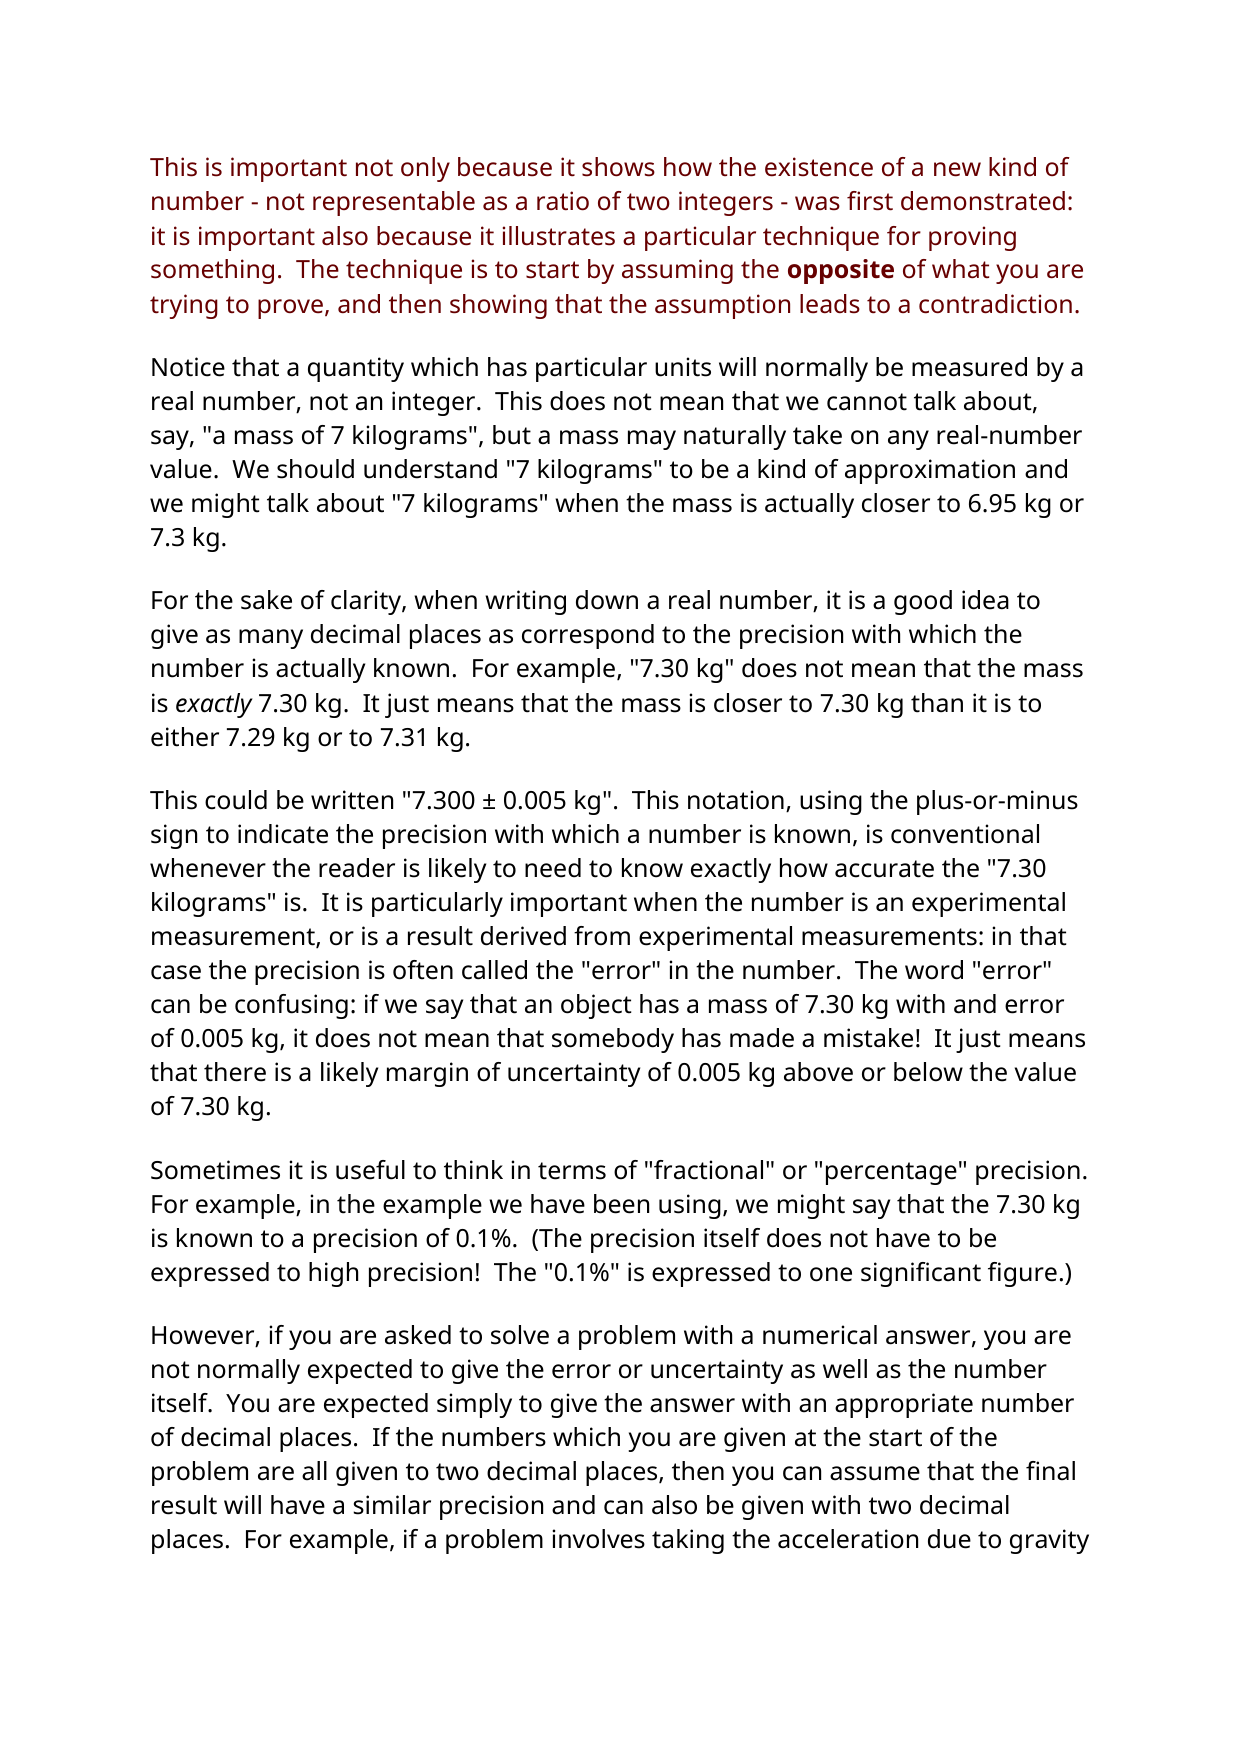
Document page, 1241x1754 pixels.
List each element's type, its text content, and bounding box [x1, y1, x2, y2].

text This is important not only because it shows how the existence of a new kind of number - not representable as a ratio of two integers - was first demonstrated: it is important also because it illustrates a particular technique for proving something. The technique is to start by assuming the opposite of what you are trying to prove, and then showing that the assumption leads to a contradiction. [150, 150, 1090, 320]
text This could be written "7.300 ± 0.005 kg". This notation, using the plus-or-minus sign to indicate the precision with which a number is known, is conventional whenever the reader is likely to need to know exactly how accurate the "7.30 kilograms" is. It is particularly important when the number is an experimental measurement, or is a result derived from experimental measurements: in that case the precision is often called the "error" in the number. The word "error" can be confusing: if we say that an object has a mass of 7.30 kg with and error of 0.005 kg, it does not mean that somebody has made a mistake! It just means that there is a likely margin of uncertainty of 0.005 kg above or below the value of 7.30 kg. [150, 782, 1090, 1123]
text Notice that a quantity which has particular units will normally be measured by a real number, not an integer. This does not mean that we cannot talk about, say, "a mass of 7 kilograms", but a mass may naturally take on any real-number value. We should understand "7 kilograms" to be a kind of approximation and we might talk about "7 kilograms" when the mass is actually closer to 6.95 kg or 7.3 kg. [150, 349, 1090, 554]
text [150, 1318, 1090, 1556]
text Sometimes it is useful to think in terms of "fractional" or "percentage" precision. For example, in the example we have been using, we might say that the 7.30 kg is known to a precision of 0.1%. (The precision itself does not have to be expressed to high precision! The "0.1%" is expressed to one significant figure.) [150, 1152, 1090, 1288]
text For the sake of clarity, when writing down a real number, it is a good idea to give as many decimal places as correspond to the precision with which the number is actually known. For example, "7.30 kg" does not mean that the mass is exactly 7.30 kg. It just means that the mass is closer to 7.30 kg than it is to either 7.29 kg or to 7.31 kg. [150, 583, 1090, 753]
